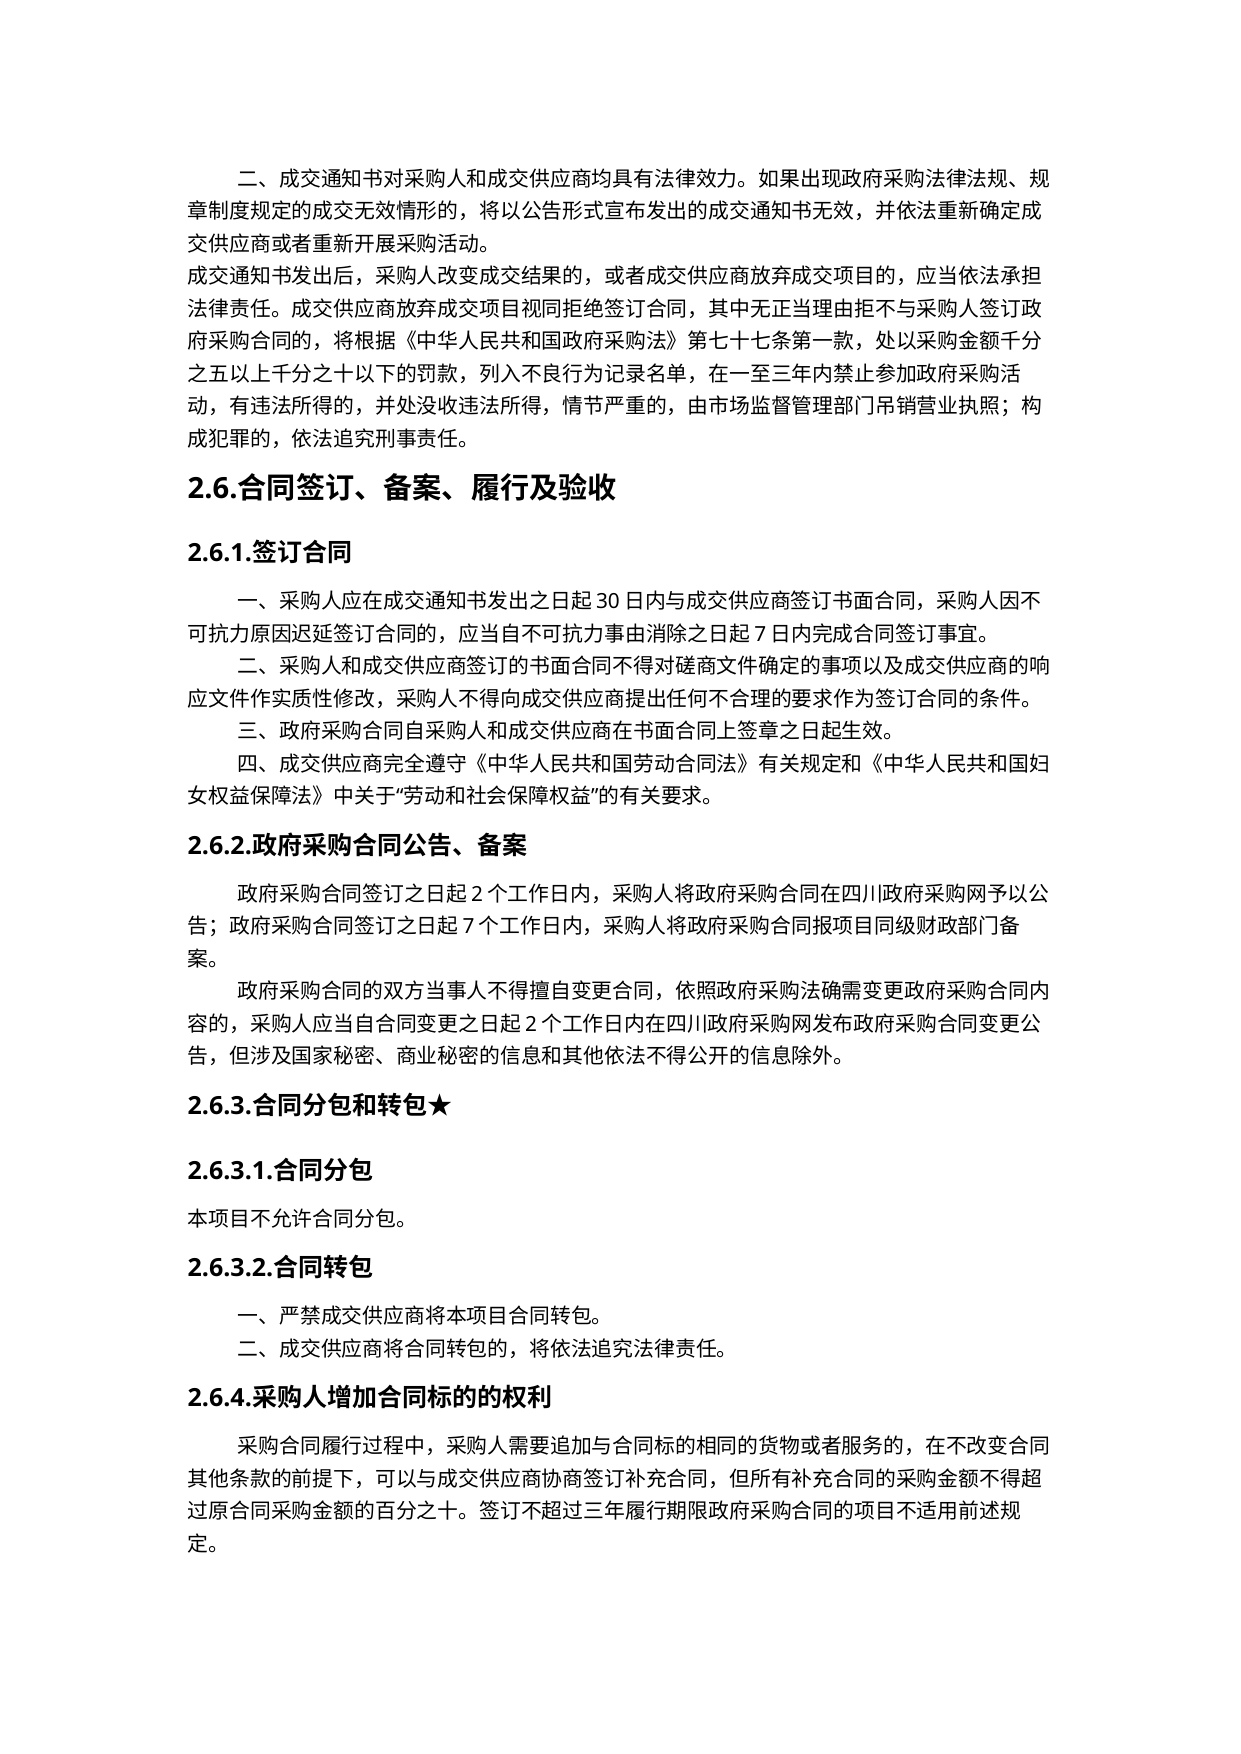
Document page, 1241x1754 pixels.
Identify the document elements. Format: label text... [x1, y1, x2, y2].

text 采购合同履行过程中，采购人需要追加与合同标的相同的货物或者服务的，在不改变合同其他条款的前提下，可以与成交供应商协商签订补充合同，但所有补充合同的采购金额不得超过原合同采购金额的百分之十。签订不超过三年履行期限政府采购合同的项目不适用前述规定。 [187, 1429, 1053, 1559]
text 成交通知书发出后，采购人改变成交结果的，或者成交供应商放弃成交项目的，应当依法承担法律责任。成交供应商放弃成交项目视同拒绝签订合同，其中无正当理由拒不与采购人签订政府采购合同的，将根据《中华人民共和国政府采购法》第七十七条第一款，处以采购金额千分之五以上千分之十以下的罚款，列入不良行为记录名单，在一至三年内禁止参加政府采购活动，有违法所得的，并处没收违法所得，情节严重的，由市场监督管理部门吊销营业执照；构成犯罪的，依法追究刑事责任。 [187, 259, 1053, 454]
text 三、政府采购合同自采购人和成交供应商在书面合同上签章之日起生效。 [187, 714, 1053, 747]
text 二、采购人和成交供应商签订的书面合同不得对磋商文件确定的事项以及成交供应商的响应文件作实质性修改，采购人不得向成交供应商提出任何不合理的要求作为签订合同的条件。 [187, 649, 1053, 714]
text 二、成交供应商将合同转包的，将依法追究法律责任。 [187, 1332, 1053, 1364]
text 一、采购人应在成交通知书发出之日起30日内与成交供应商签订书面合同，采购人因不可抗力原因迟延签订合同的，应当自不可抗力事由消除之日起7日内完成合同签订事宜。 [187, 584, 1053, 649]
text 2.6.3.1.合同分包 [187, 1137, 1053, 1202]
text 2.6.合同签订、备案、履行及验收 [187, 454, 1053, 519]
text 四、成交供应商完全遵守《中华人民共和国劳动合同法》有关规定和《中华人民共和国妇女权益保障法》中关于“劳动和社会保障权益”的有关要求。 [187, 747, 1053, 812]
text 本项目不允许合同分包。 [187, 1202, 1053, 1234]
text 2.6.4.采购人增加合同标的的权利 [187, 1364, 1053, 1429]
text 政府采购合同签订之日起2个工作日内，采购人将政府采购合同在四川政府采购网予以公告；政府采购合同签订之日起7个工作日内，采购人将政府采购合同报项目同级财政部门备案。 [187, 877, 1053, 974]
text 2.6.1.签订合同 [187, 519, 1053, 584]
text 2.6.3.合同分包和转包★ [187, 1072, 1053, 1137]
text 一、严禁成交供应商将本项目合同转包。 [187, 1299, 1053, 1332]
text 政府采购合同的双方当事人不得擅自变更合同，依照政府采购法确需变更政府采购合同内容的，采购人应当自合同变更之日起2个工作日内在四川政府采购网发布政府采购合同变更公告，但涉及国家秘密、商业秘密的信息和其他依法不得公开的信息除外。 [187, 974, 1053, 1072]
text 二、成交通知书对采购人和成交供应商均具有法律效力。如果出现政府采购法律法规、规章制度规定的成交无效情形的，将以公告形式宣布发出的成交通知书无效，并依法重新确定成交供应商或者重新开展采购活动。 [187, 162, 1053, 259]
text 2.6.3.2.合同转包 [187, 1234, 1053, 1299]
text 2.6.2.政府采购合同公告、备案 [187, 812, 1053, 877]
